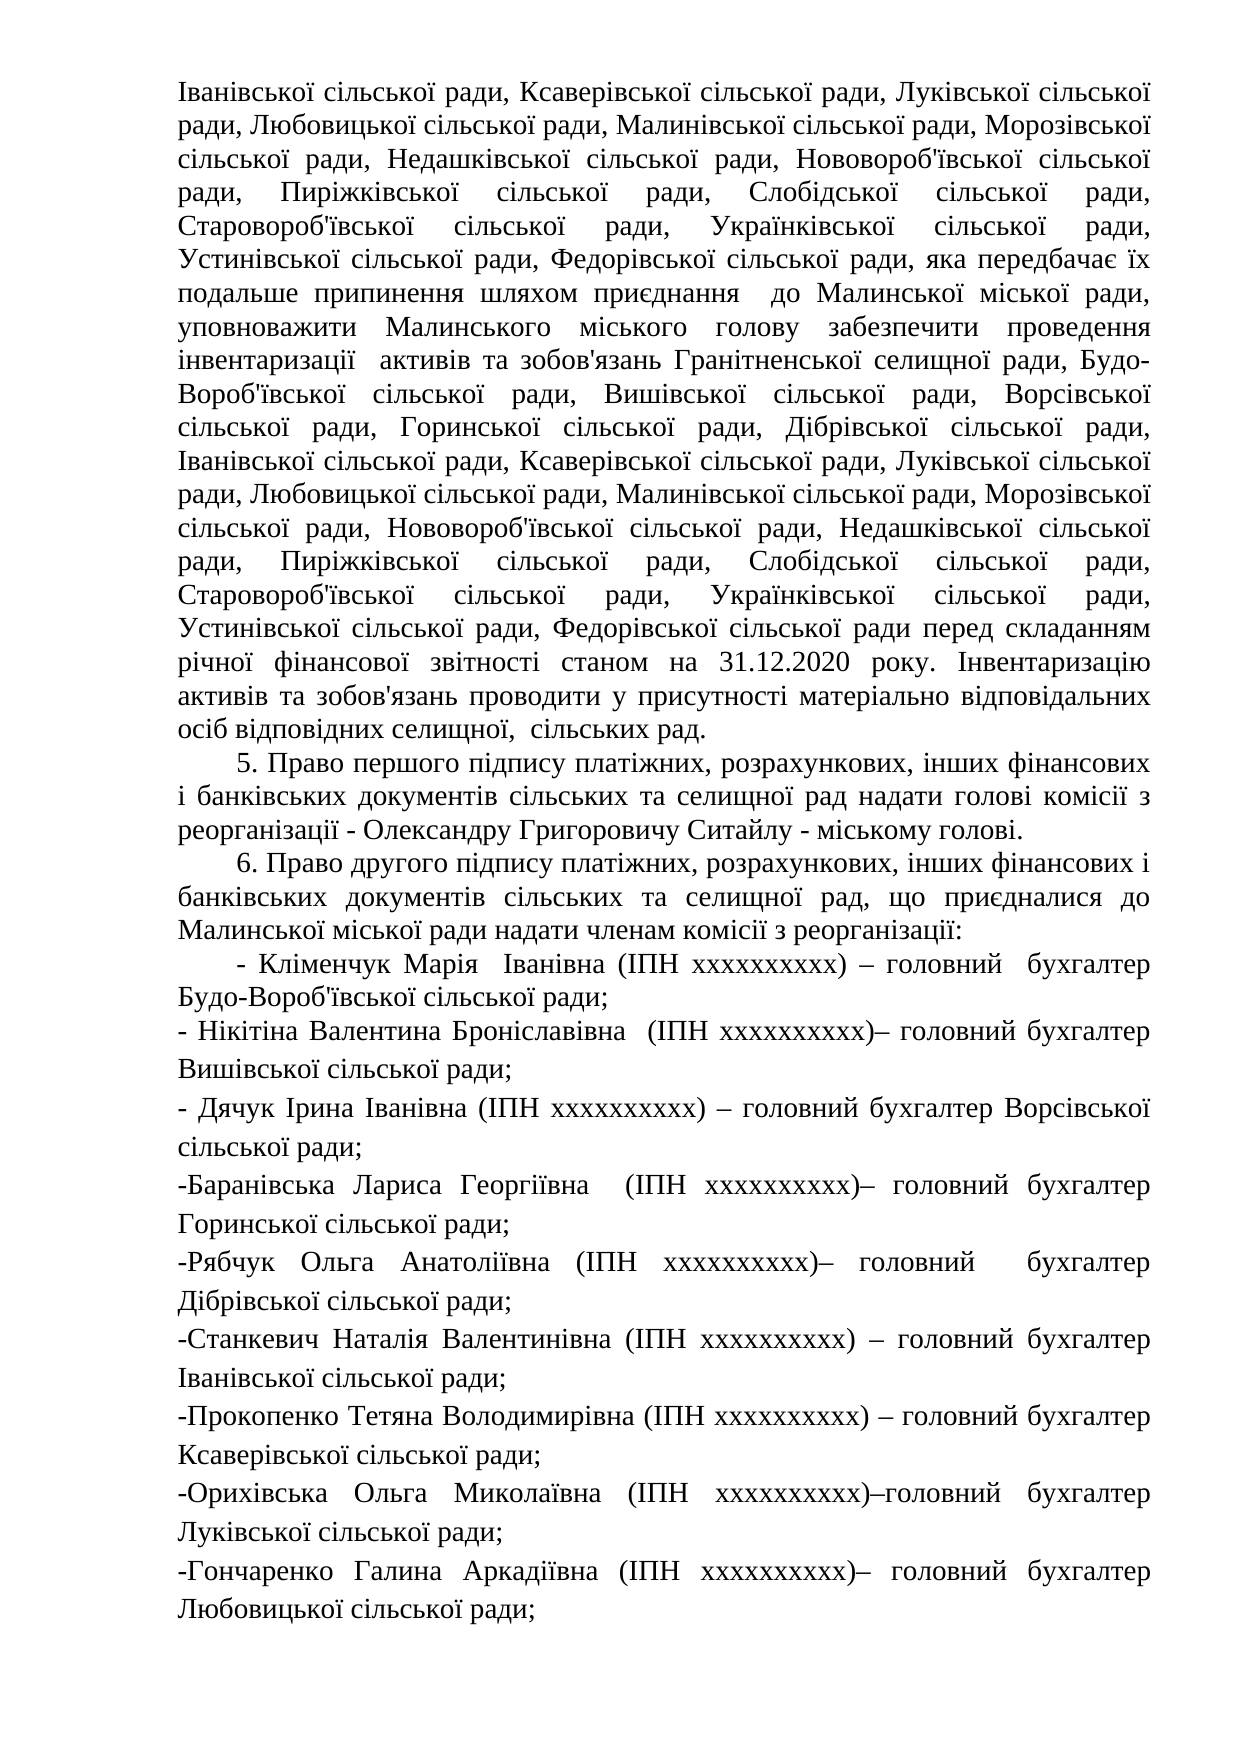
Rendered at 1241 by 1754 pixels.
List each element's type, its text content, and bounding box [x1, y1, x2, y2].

text - Нікітіна Валентина Броніславівна (ІПН хххххххххх)– головний бухгалтер Вишівської сільської ради; [177, 1013, 1152, 1085]
text - Кліменчук Марія Іванівна (ІПН хххххххххх) – головний бухгалтер Будо-Вороб'ївської сільської ради; [177, 946, 1152, 1013]
text -Станкевич Наталія Валентинівна (ІПН хххххххххх) – головний бухгалтер Іванівської сільської ради; [177, 1321, 1152, 1393]
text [177, 74, 1152, 745]
text -Прокопенко Тетяна Володимирівна (ІПН хххххххххх) – головний бухгалтер Ксаверівської сільської ради; [177, 1398, 1152, 1471]
text - Дячук Ірина Іванівна (ІПН хххххххххх) – головний бухгалтер Ворсівської сільської ради; [177, 1090, 1152, 1162]
text -Орихівська Ольга Миколаївна (ІПН хххххххххх)–головний бухгалтер Луківської сільської ради; [177, 1476, 1152, 1548]
text 5. Право першого підпису платіжних, розрахункових, інших фінансових і банківських документів сільських та селищної рад надати голові комісії з реорганізації - Олександру Григоровичу Ситайлу - міському голові. [177, 745, 1152, 845]
text -Баранівська Лариса Георгіївна (ІПН хххххххххх)– головний бухгалтер Горинської сільської ради; [177, 1167, 1152, 1239]
text 6. Право другого підпису платіжних, розрахункових, інших фінансових і банківських документів сільських та селищної рад, що приєдналися до Малинської міської ради надати членам комісії з реорганізації: [177, 845, 1152, 946]
text -Рябчук Ольга Анатоліївна (ІПН хххххххххх)– головний бухгалтер Дібрівської сільської ради; [177, 1244, 1152, 1316]
text -Гончаренко Галина Аркадіївна (ІПН хххххххххх)– головний бухгалтер Любовицької сільської ради; [177, 1553, 1152, 1625]
